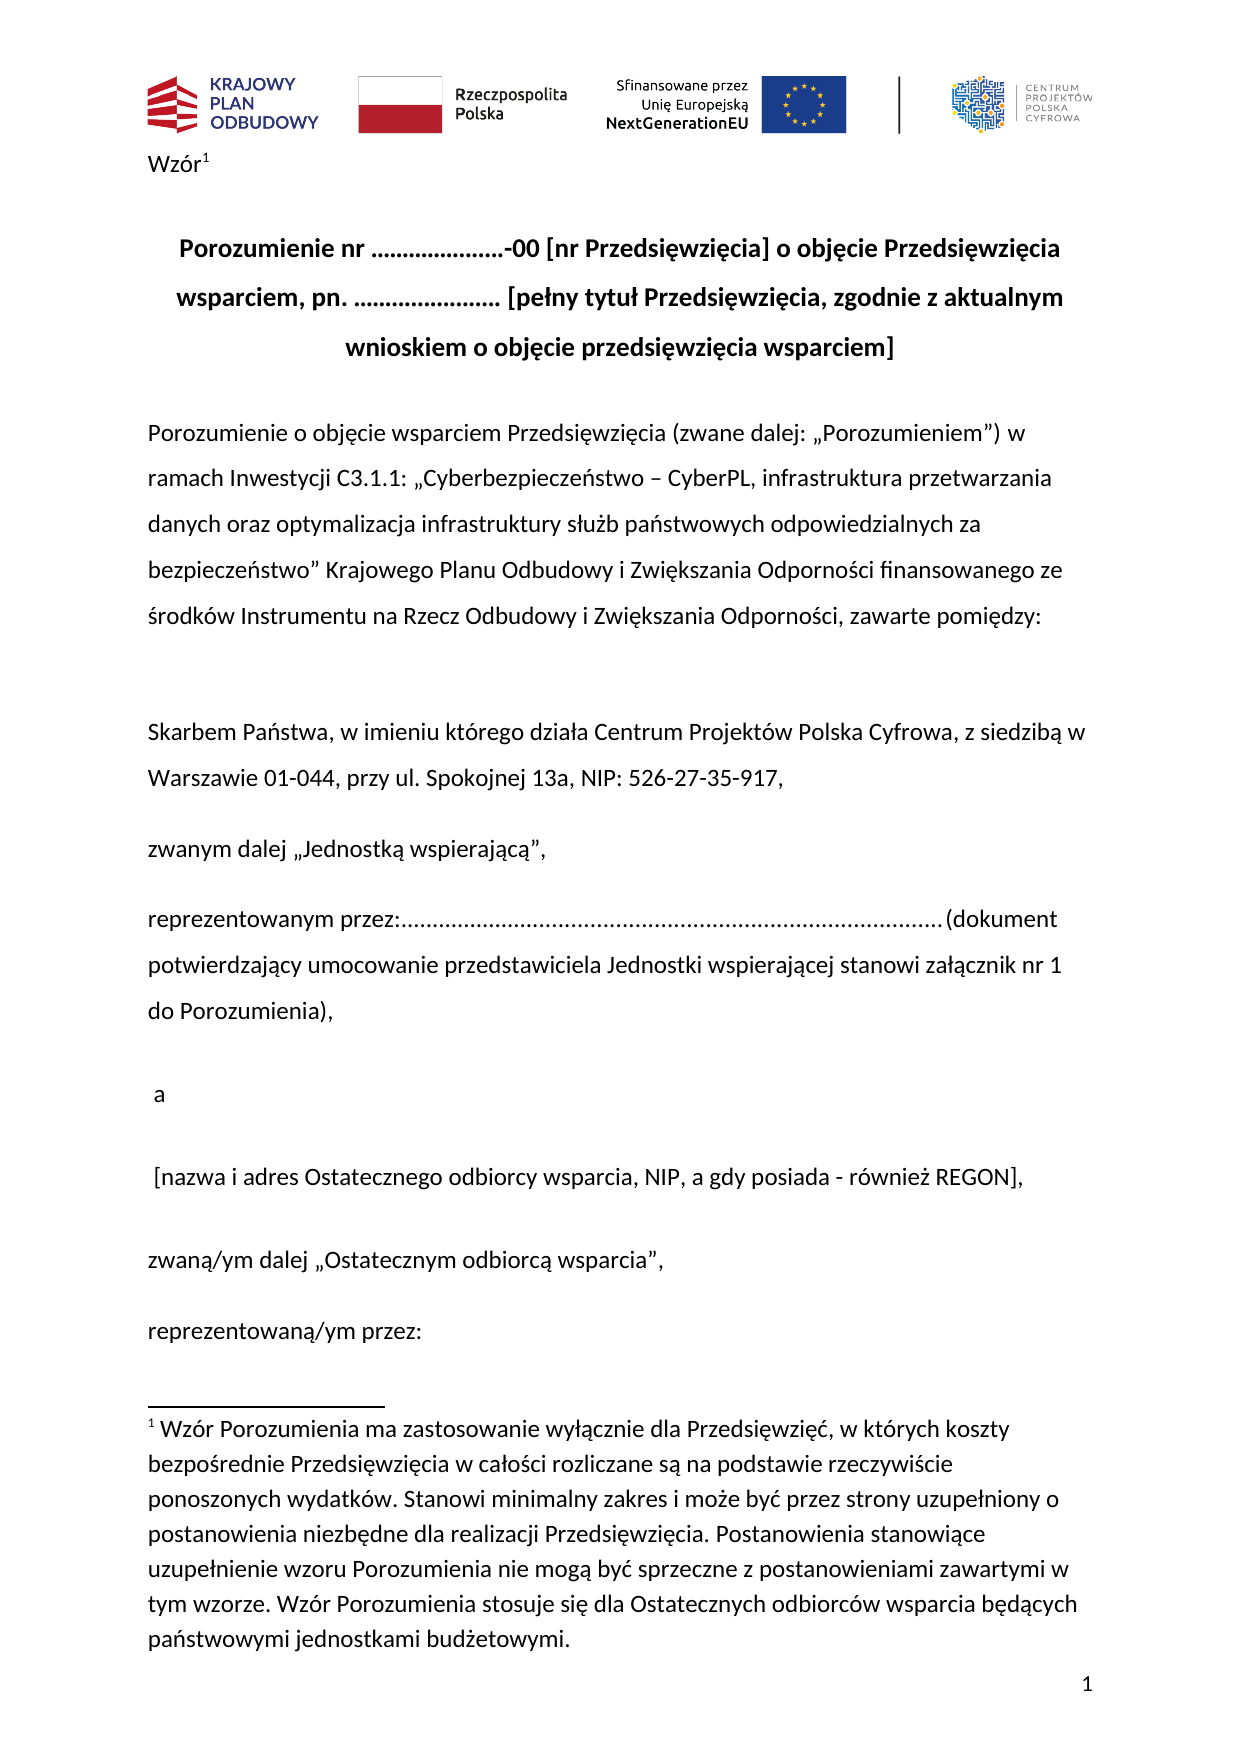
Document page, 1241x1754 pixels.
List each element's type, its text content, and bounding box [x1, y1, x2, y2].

text reprezentowanym przez: (dokument potwierdzający umocowanie przedstawiciela Jednostki wspierającej stanowi załącznik nr 1 do Porozumienia), [148, 903, 1092, 1025]
text zwanym dalej „Jednostką wspierającą”, [148, 833, 1092, 863]
picture [147, 76, 1093, 134]
text a [148, 1078, 1092, 1109]
title Wzór [148, 148, 1092, 178]
text Skarbem Państwa, w imieniu którego działa Centrum Projektów Polska Cyfrowa, z siedzibą w Warszawie 01-044, przy ul. Spokojnej 13a, NIP: 526-27-35-917, [148, 716, 1092, 792]
text [nazwa i adres Ostatecznego odbiorcy wsparcia, NIP, a gdy posiada - również REGON], [148, 1161, 1092, 1192]
text reprezentowaną/ym przez: [148, 1315, 1092, 1346]
subtitle Porozumienie nr -00 [nr Przedsięwzięcia] o objęcie Przedsięwzięcia wsparciem, pn. [pełny tytuł Przedsięwzięcia, zgodnie z aktualnym wnioskiem o objęcie przedsięwzięcia wsparciem] [148, 231, 1092, 363]
text zwaną/ym dalej „Ostatecznym odbiorcą wsparcia”, [148, 1244, 1092, 1275]
text Porozumienie o objęcie wsparciem Przedsięwzięcia (zwane dalej: „Porozumieniem”) w ramach Inwestycji C3.1.1: „Cyberbezpieczeństwo – CyberPL, infrastruktura przetwarzania danych oraz optymalizacja infrastruktury służb państwowych odpowiedzialnych za bezpieczeństwo” Krajowego Planu Odbudowy i Zwiększania Odporności finansowanego ze środków Instrumentu na Rzecz Odbudowy i Zwiększania Odporności, zawarte pomiędzy: [148, 417, 1092, 630]
